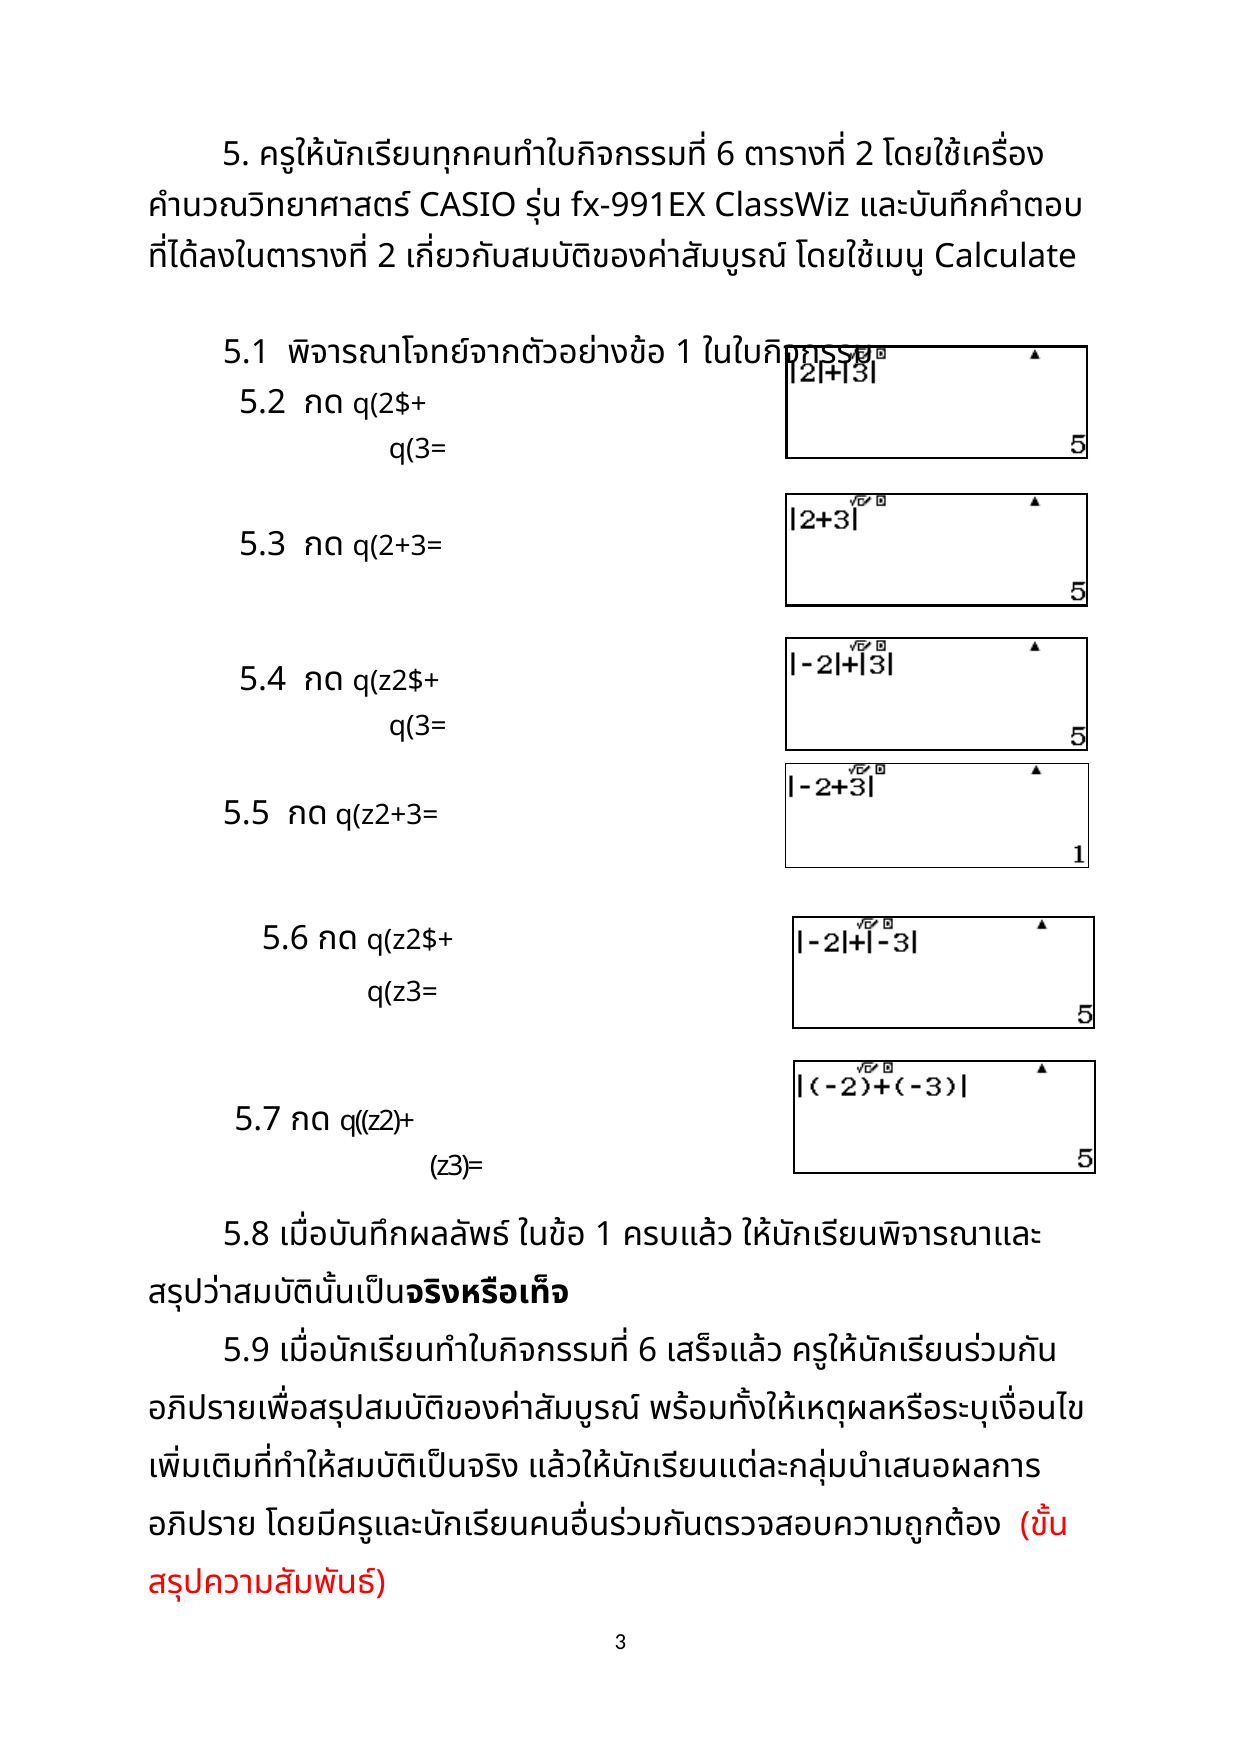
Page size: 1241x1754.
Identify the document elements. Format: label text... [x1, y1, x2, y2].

picture [794, 918, 1093, 1027]
text 5.2 กด q(2$+ [148, 378, 1092, 429]
text q(z3= [148, 972, 1092, 1010]
picture [787, 743, 1086, 749]
text 5.1 พิจารณาโจทย์จากตัวอย่างข้อ 1 ในใบกิจกรรม [223, 327, 1093, 378]
text 5.9 เมื่อนักเรียนทำใบกิจกรรมที่ 6 เสร็จแล้ว ครูให้นักเรียนร่วมกันอภิปรายเพื่อสรุปสมบัติของค่าสัมบูรณ์ พร้อมทั้งให้เหตุผลหรือระบุเงื่อนไขเพิ่มเติมที่ทำให้สมบัติเป็นจริง แล้วให้นักเรียนแต่ละกลุ่มนำเสนอผลการอภิปราย โดยมีครูและนักเรียนคนอื่นร่วมกันตรวจสอบความถูกต้อง (ขั้นสรุปความสัมพันธ์) [148, 1326, 1092, 1609]
text 5.8 เมื่อบันทึกผลลัพธ์ ในข้อ 1 ครบแล้ว ให้นักเรียนพิจารณาและสรุปว่าสมบัตินั้นเป็นจริงหรือเท็จ [148, 1210, 1092, 1319]
text (z3)= [148, 1146, 1092, 1184]
text q(3= [148, 705, 1092, 743]
picture [786, 839, 1088, 867]
text 5.3 กด q(2+3= [148, 520, 1092, 571]
picture [795, 1062, 1094, 1172]
text 5.5 กด q(z2+3= [148, 789, 1092, 839]
picture [787, 571, 1086, 604]
text 5. ครูให้นักเรียนทุกคนทำใบกิจกรรมที่ 6 ตารางที่ 2 โดยใช้เครื่องคำนวณวิทยาศาสตร์ CASIO รุ่น fx-991EX ClassWiz และบันทึกคำตอบที่ได้ลงในตารางที่ 2 เกี่ยวกับสมบัติของค่าสัมบูรณ์ โดยใช้เมนู Calculate [148, 130, 1092, 282]
picture [786, 764, 1088, 789]
text q(3= [148, 429, 1092, 467]
text 5.6 กด q(z2$+ [148, 913, 1092, 964]
text 5.7 กด q((z2)+ [148, 1095, 1092, 1146]
text 5.4 กด q(z2$+ [148, 654, 1092, 705]
picture [787, 639, 1086, 654]
picture [787, 495, 1086, 520]
